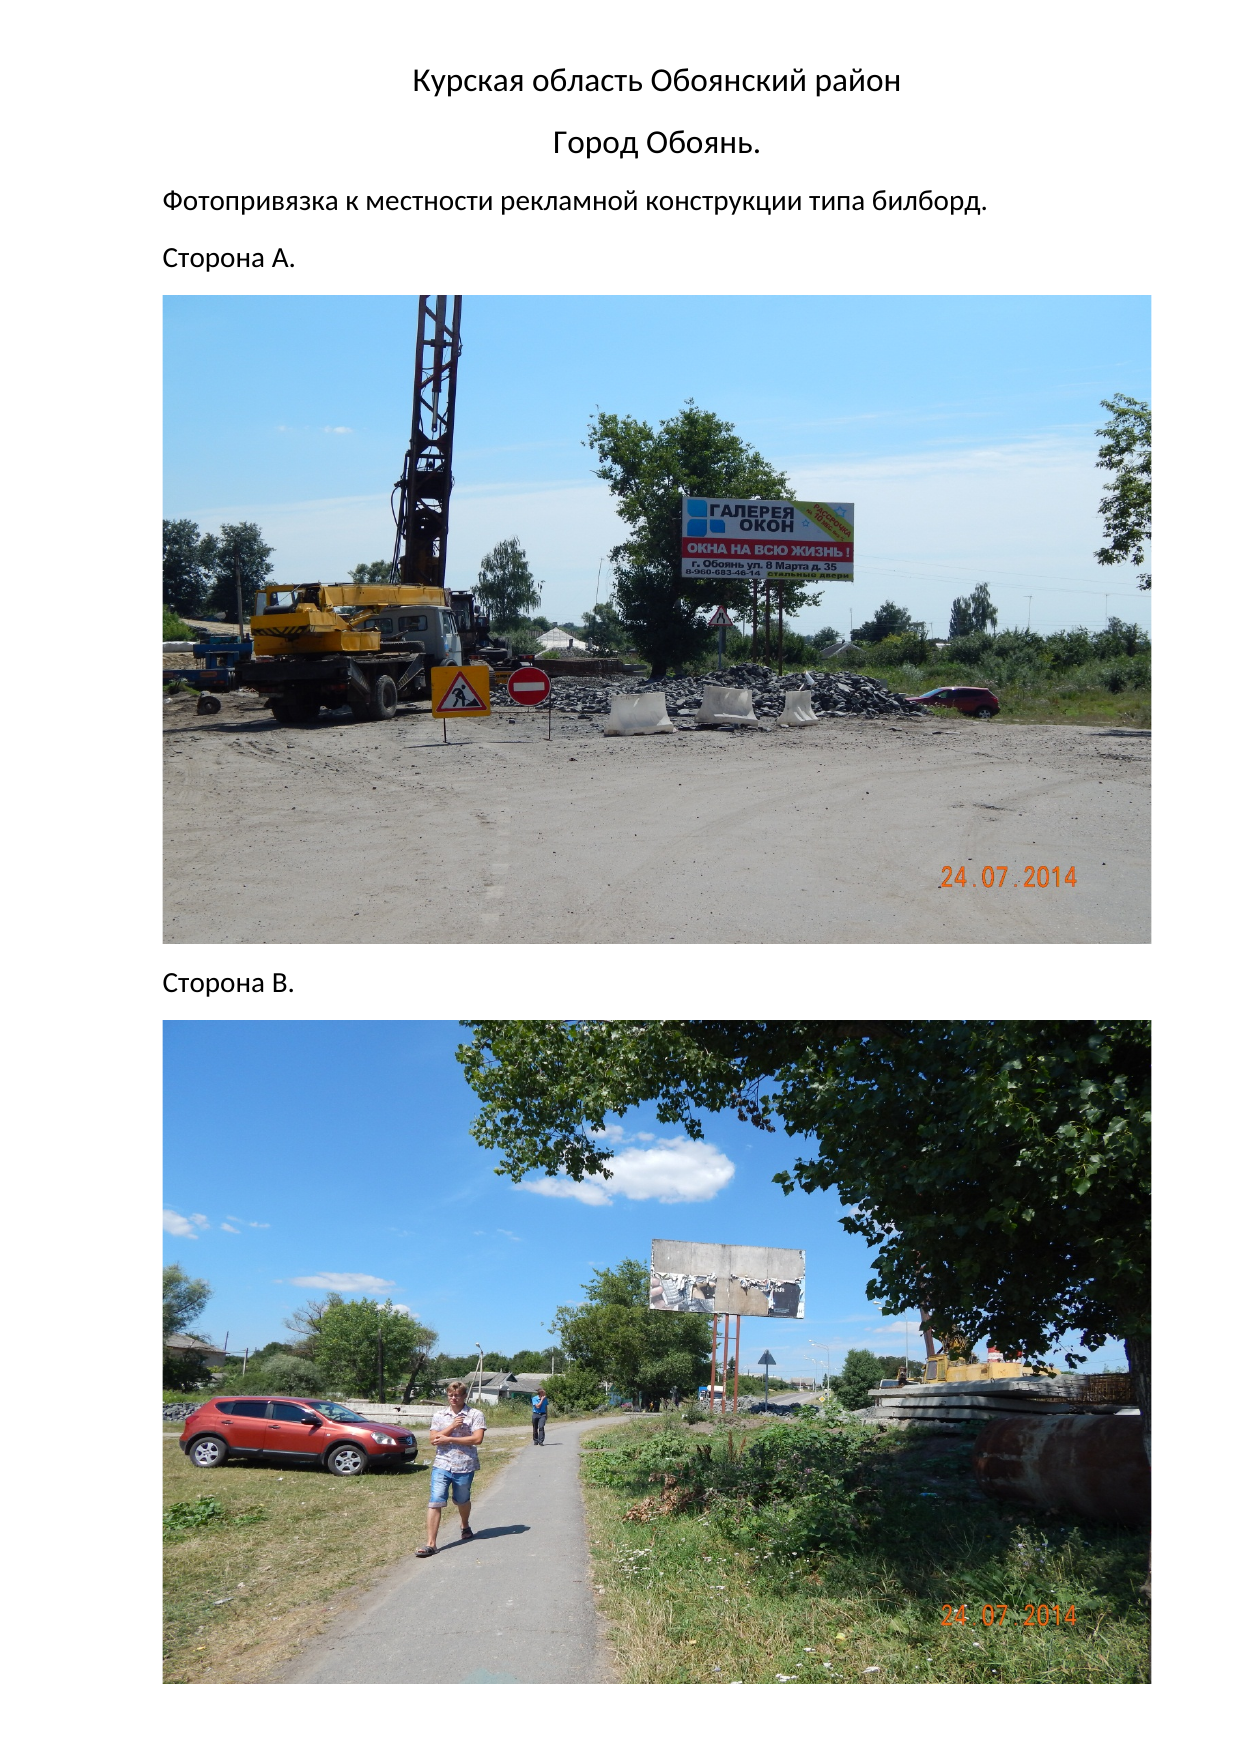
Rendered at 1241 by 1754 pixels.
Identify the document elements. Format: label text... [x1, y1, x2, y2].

picture [162, 1020, 1152, 1684]
text Фотопривязка к местности рекламной конструкции типа билборд. [162, 182, 1152, 218]
text Сторона А. [162, 239, 1152, 274]
text Город Обоянь. [162, 121, 1152, 161]
text Сторона В. [162, 964, 1152, 1000]
text Курская область Обоянский район [162, 59, 1152, 100]
picture [162, 295, 1152, 944]
